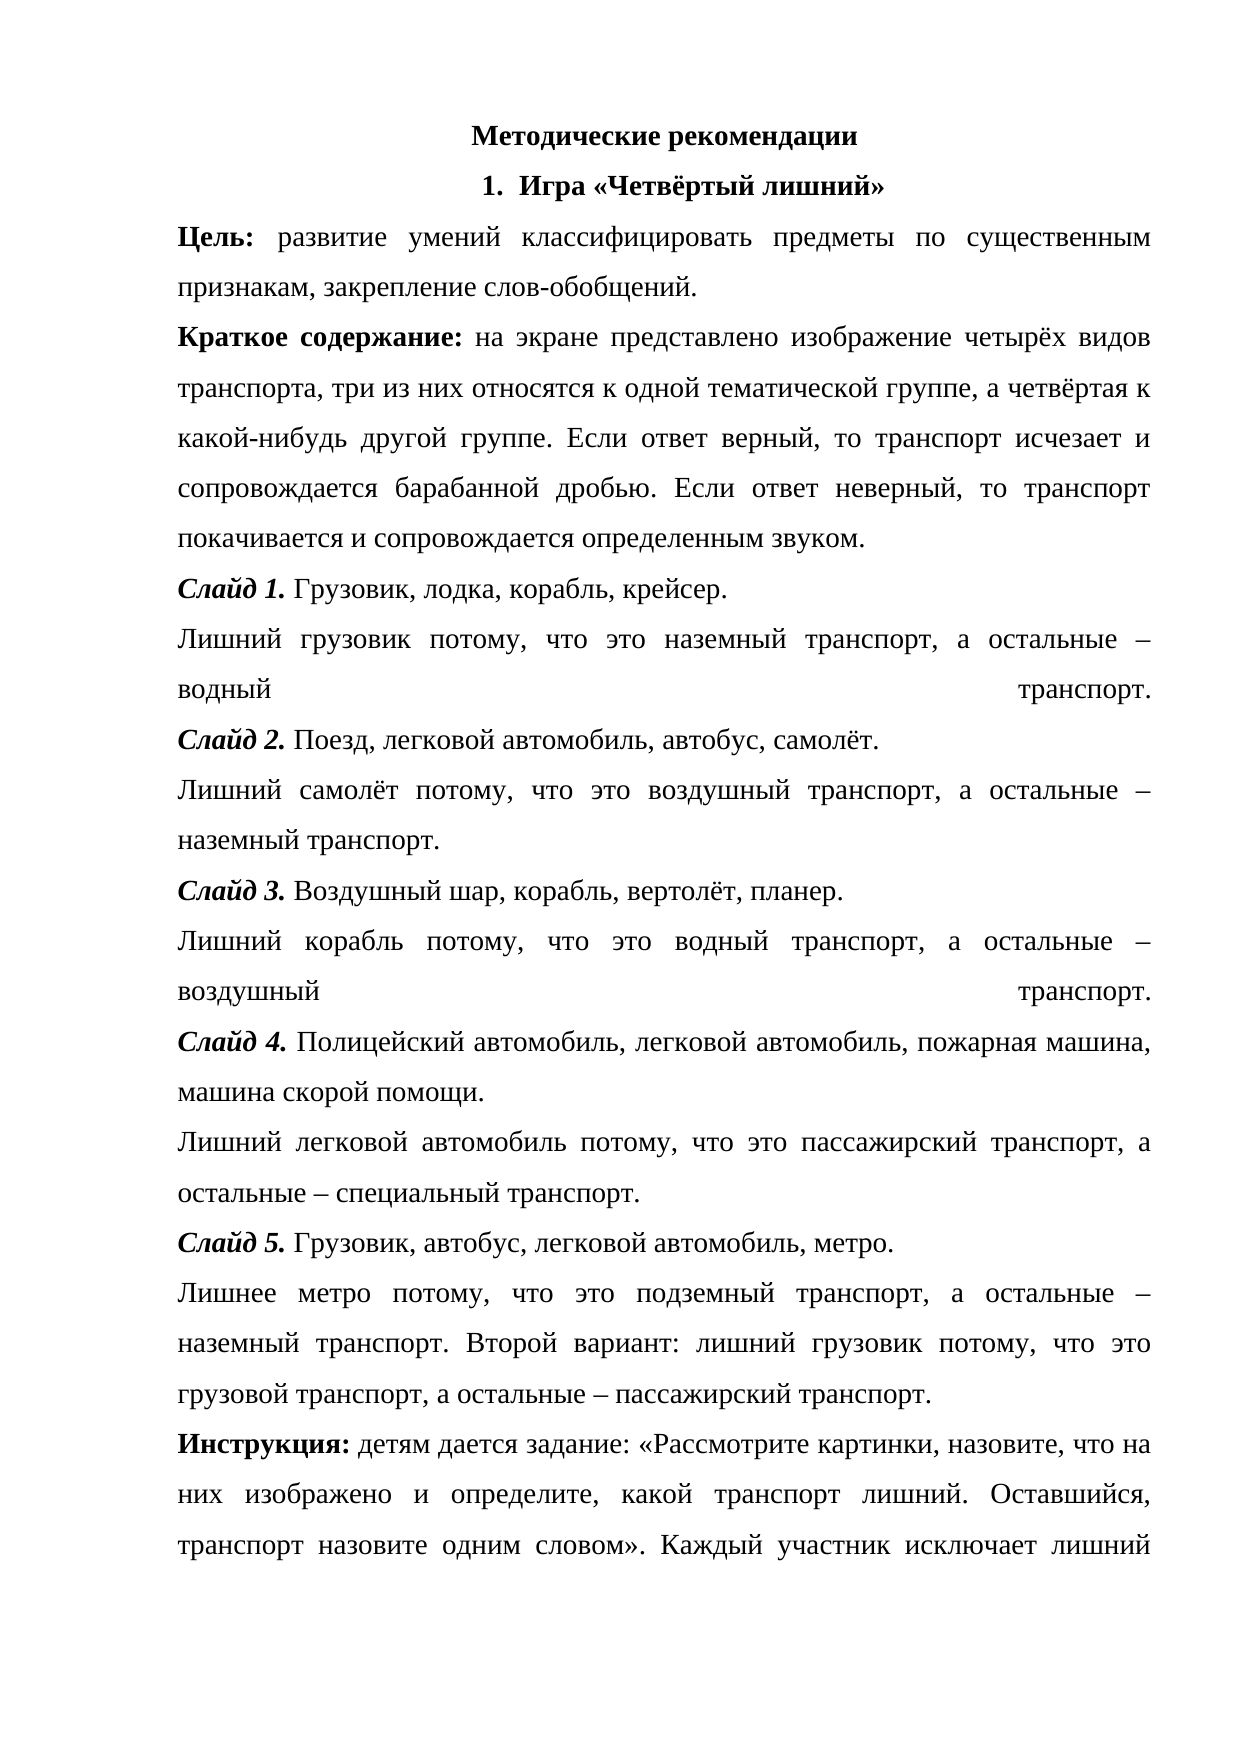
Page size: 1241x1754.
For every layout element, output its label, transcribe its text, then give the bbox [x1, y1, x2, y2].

text Слайд 1. Грузовик, лодка, корабль, крейсер. [177, 571, 1152, 604]
text Цель: развитие умений классифицировать предметы по существенным признакам, закрепление слов-обобщений. [177, 219, 1152, 303]
text Краткое содержание: на экране представлено изображение четырёх видов транспорта, три из них относятся к одной тематической группе, а четвёртая к какой-нибудь другой группе. Если ответ верный, то транспорт исчезает и сопровождается барабанной дробью. Если ответ неверный, то транспорт покачивается и сопровождается определенным звуком. [177, 319, 1152, 554]
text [177, 1426, 1152, 1560]
text Лишний корабль потому, что это водный транспорт, а остальные – воздушный транспорт. Слайд 4. Полицейский автомобиль, легковой автомобиль, пожарная машина, машина скорой помощи. [177, 923, 1152, 1108]
text Слайд 3. Воздушный шар, корабль, вертолёт, планер. [177, 873, 1152, 906]
text Лишний легковой автомобиль потому, что это пассажирский транспорт, а остальные – специальный транспорт. [177, 1124, 1152, 1208]
text Слайд 5. Грузовик, автобус, легковой автомобиль, метро. [177, 1225, 1152, 1258]
text Методические рекомендации [177, 118, 1152, 152]
text Лишнее метро потому, что это подземный транспорт, а остальные – наземный транспорт. Второй вариант: лишний грузовик потому, что это грузовой транспорт, а остальные – пассажирский транспорт. [177, 1275, 1152, 1409]
text Лишний самолёт потому, что это воздушный транспорт, а остальные – наземный транспорт. [177, 772, 1152, 856]
list Игра «Четвёртый лишний» [215, 168, 1152, 202]
text Лишний грузовик потому, что это наземный транспорт, а остальные – водный транспорт. Слайд 2. Поезд, легковой автомобиль, автобус, самолёт. [177, 621, 1152, 755]
